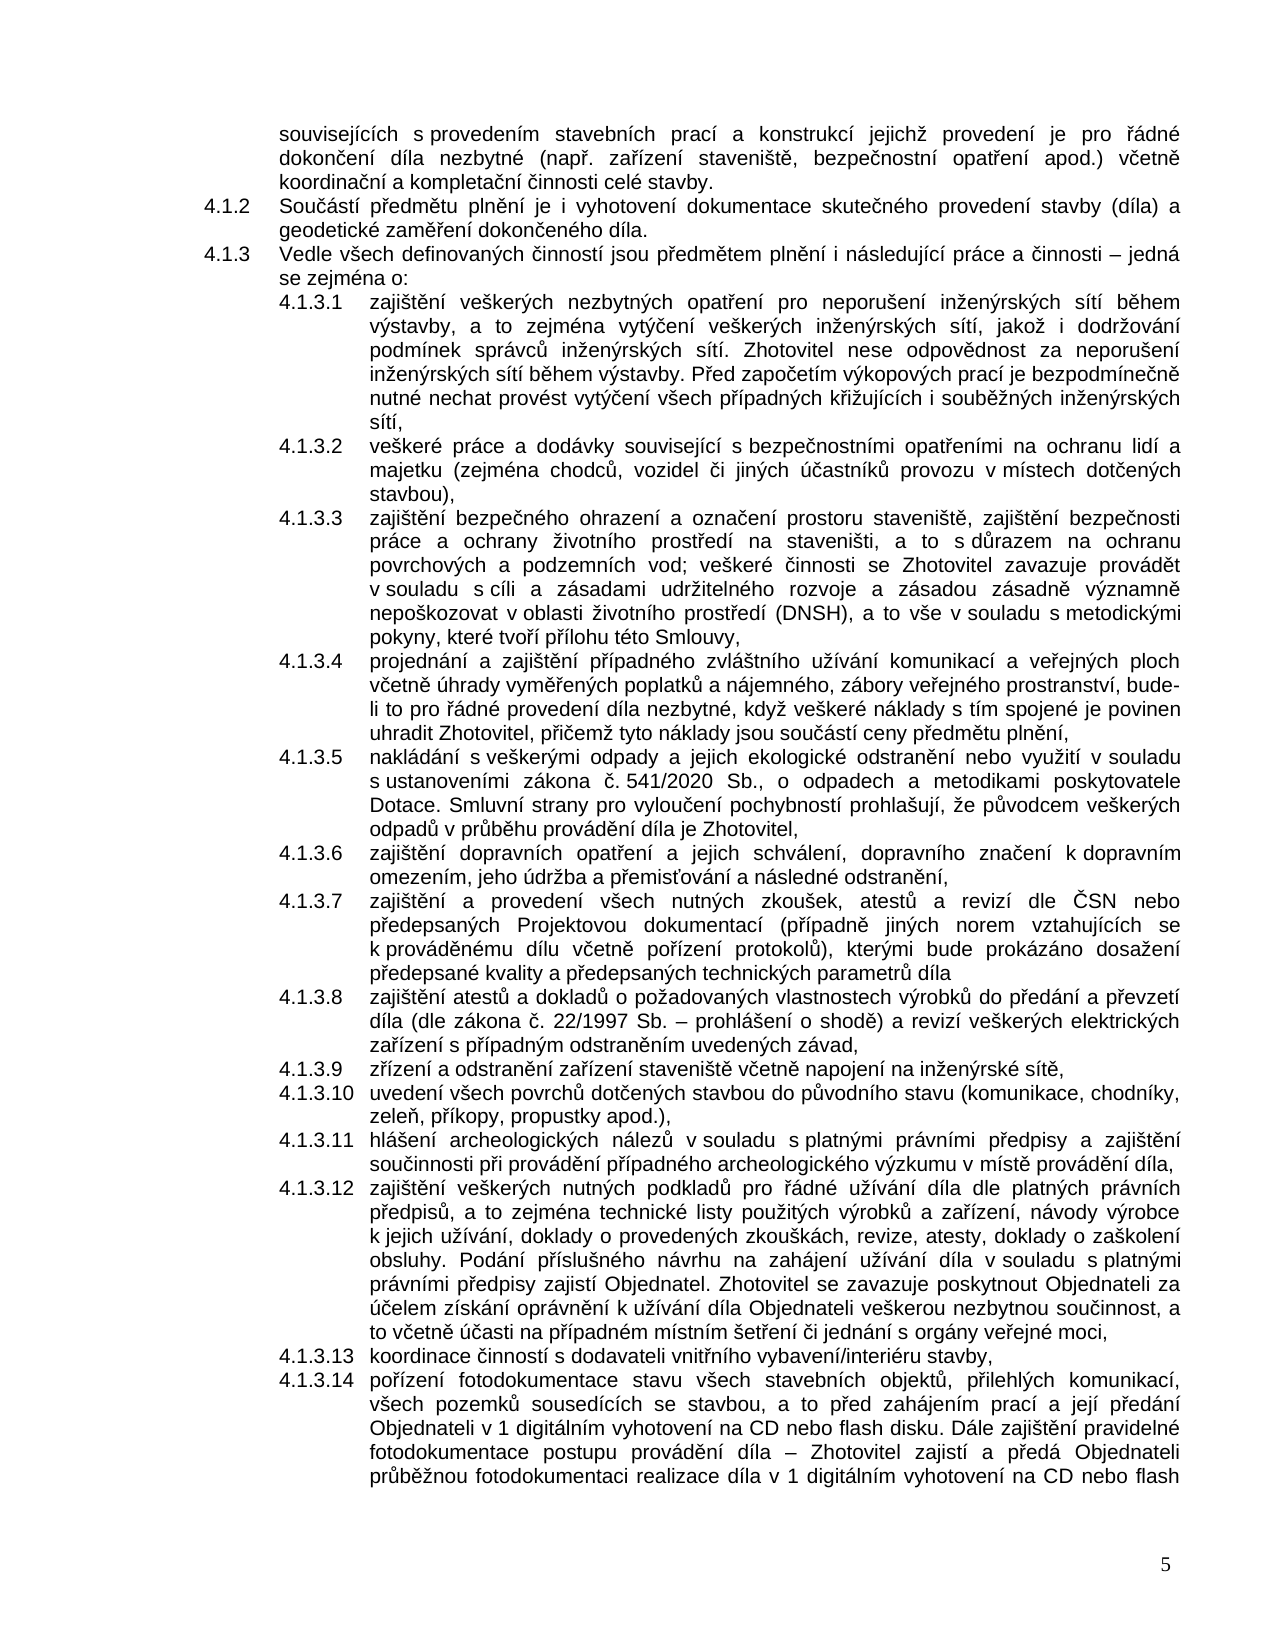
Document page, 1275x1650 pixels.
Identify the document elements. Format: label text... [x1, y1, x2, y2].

list Součástí předmětu plnění je i vyhotovení dokumentace skutečného provedení stavby (díla) a geodetické zaměření dokončeného díla. [204, 194, 1181, 242]
list zajištění a provedení všech nutných zkoušek, atestů a revizí dle ČSN nebo předepsaných Projektovou dokumentací (případně jiných norem vztahujících se k prováděnému dílu včetně pořízení protokolů), kterými bude prokázáno dosažení předepsané kvality a předepsaných technických parametrů díla [279, 889, 1181, 984]
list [204, 122, 1181, 194]
list nakládání s veškerými odpady a jejich ekologické odstranění nebo využití v souladu s ustanoveními zákona č. 541/2020 Sb., o odpadech a metodikami poskytovatele Dotace. Smluvní strany pro vyloučení pochybností prohlašují, že původcem veškerých odpadů v průběhu provádění díla je Zhotovitel, [279, 745, 1181, 841]
list zajištění bezpečného ohrazení a označení prostoru staveniště, zajištění bezpečnosti práce a ochrany životního prostředí na staveništi, a to s důrazem na ochranu povrchových a podzemních vod; veškeré činnosti se Zhotovitel zavazuje provádět v souladu s cíli a zásadami udržitelného rozvoje a zásadou zásadně významně nepoškozovat v oblasti životního prostředí (DNSH), a to vše v souladu s metodickými pokyny, které tvoří přílohu této Smlouvy, [279, 505, 1181, 649]
list Vedle všech definovaných činností jsou předmětem plnění i následující práce a činnosti – jedná se zejména o: [204, 242, 1181, 290]
list veškeré práce a dodávky související s bezpečnostními opatřeními na ochranu lidí a majetku (zejména chodců, vozidel či jiných účastníků provozu v místech dotčených stavbou), [279, 433, 1181, 505]
list koordinace činností s dodavateli vnitřního vybavení/interiéru stavby, [279, 1344, 1181, 1368]
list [279, 1368, 1181, 1488]
list zajištění veškerých nezbytných opatření pro neporušení inženýrských sítí během výstavby, a to zejména vytýčení veškerých inženýrských sítí, jakož i dodržování podmínek správců inženýrských sítí. Zhotovitel nese odpovědnost za neporušení inženýrských sítí během výstavby. Před započetím výkopových prací je bezpodmínečně nutné nechat provést vytýčení všech případných křižujících i souběžných inženýrských sítí, [279, 290, 1181, 433]
list hlášení archeologických nálezů v souladu s platnými právními předpisy a zajištění součinnosti při provádění případného archeologického výzkumu v místě provádění díla, [279, 1128, 1181, 1176]
list zajištění dopravních opatření a jejich schválení, dopravního značení k dopravním omezením, jeho údržba a přemisťování a následné odstranění, [279, 841, 1181, 889]
list zřízení a odstranění zařízení staveniště včetně napojení na inženýrské sítě, [279, 1056, 1181, 1080]
list projednání a zajištění případného zvláštního užívání komunikací a veřejných ploch včetně úhrady vyměřených poplatků a nájemného, zábory veřejného prostranství, bude-li to pro řádné provedení díla nezbytné, když veškeré náklady s tím spojené je povinen uhradit Zhotovitel, přičemž tyto náklady jsou součástí ceny předmětu plnění, [279, 649, 1181, 745]
list zajištění atestů a dokladů o požadovaných vlastnostech výrobků do předání a převzetí díla (dle zákona č. 22/1997 Sb. – prohlášení o shodě) a revizí veškerých elektrických zařízení s případným odstraněním uvedených závad, [279, 984, 1181, 1056]
list zajištění veškerých nutných podkladů pro řádné užívání díla dle platných právních předpisů, a to zejména technické listy použitých výrobků a zařízení, návody výrobce k jejich užívání, doklady o provedených zkouškách, revize, atesty, doklady o zaškolení obsluhy. Podání příslušného návrhu na zahájení užívání díla v souladu s platnými právními předpisy zajistí Objednatel. Zhotovitel se zavazuje poskytnout Objednateli za účelem získání oprávnění k užívání díla Objednateli veškerou nezbytnou součinnost, a to včetně účasti na případném místním šetření či jednání s orgány veřejné moci, [279, 1176, 1181, 1344]
list uvedení všech povrchů dotčených stavbou do původního stavu (komunikace, chodníky, zeleň, příkopy, propustky apod.), [279, 1080, 1181, 1128]
